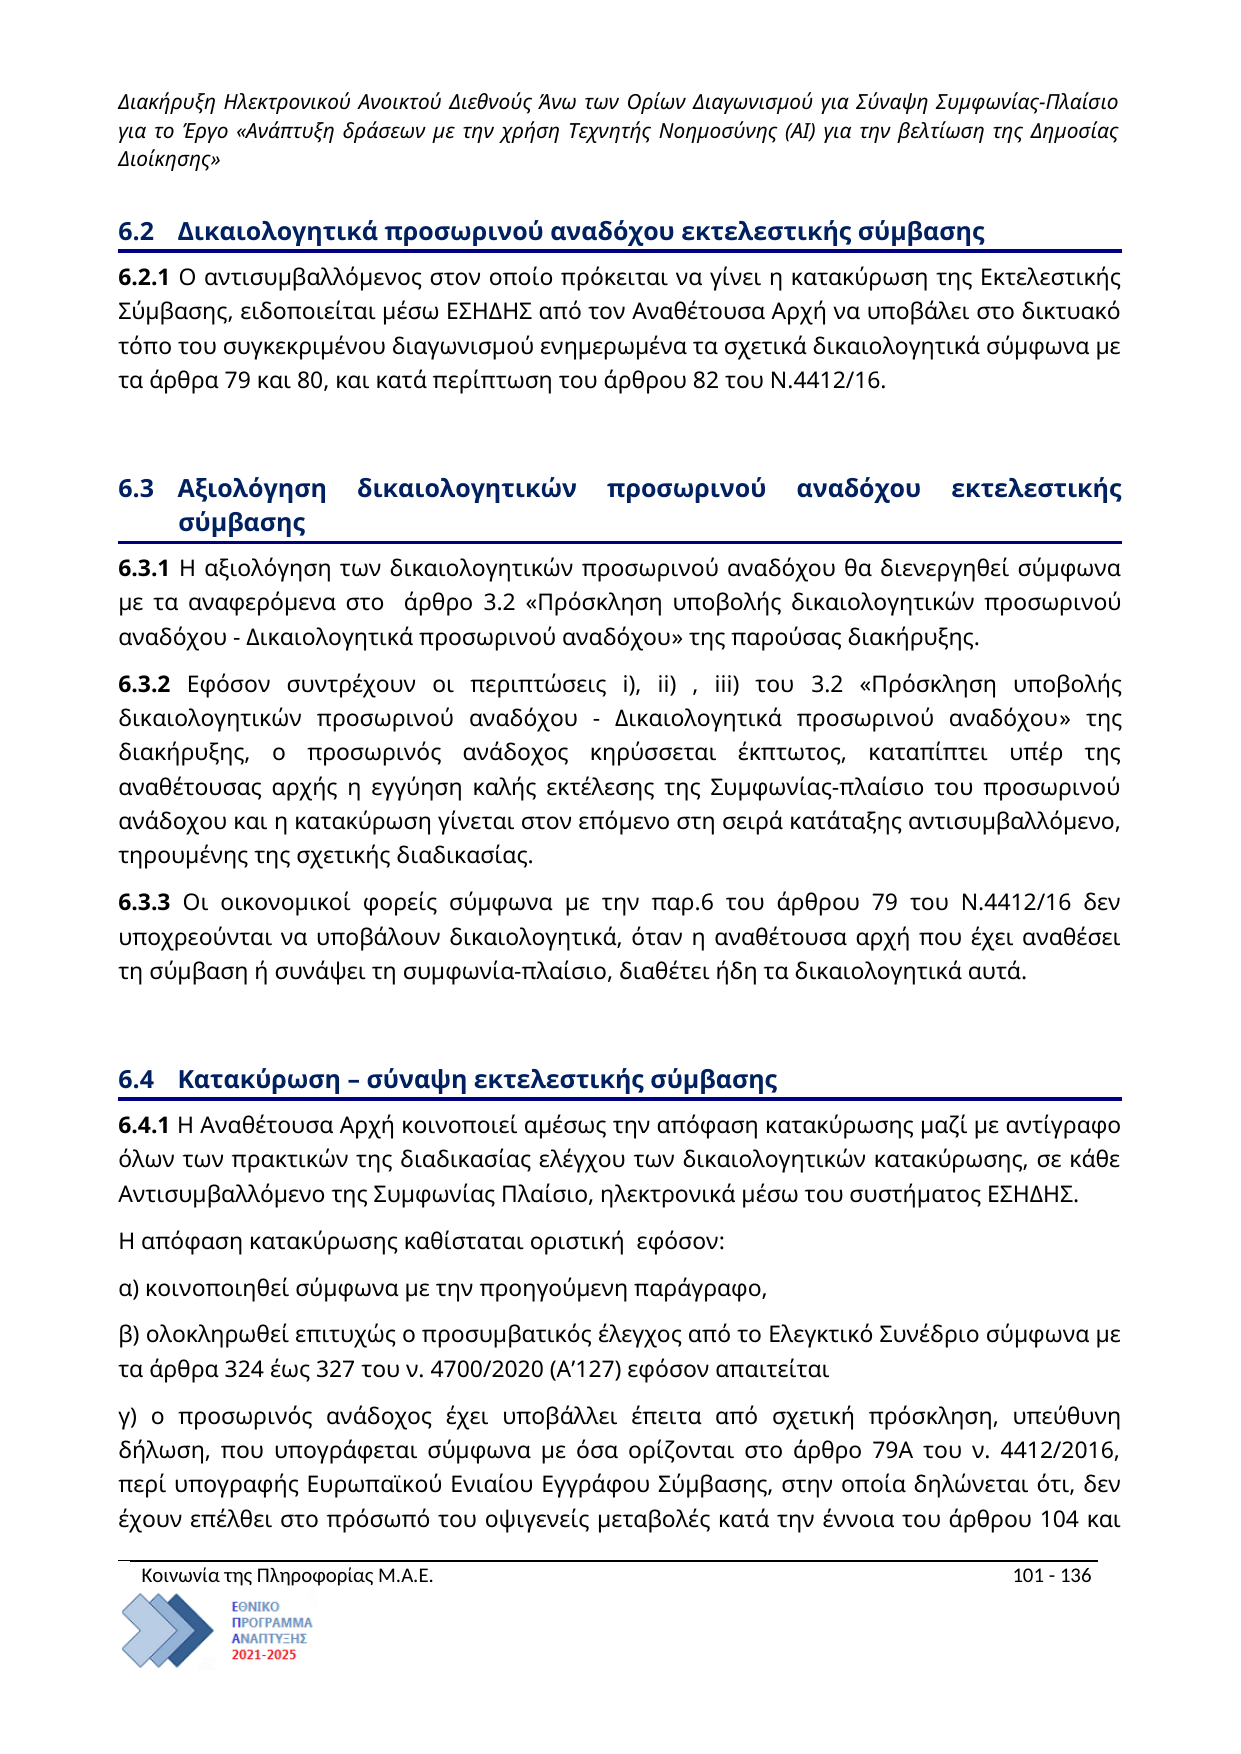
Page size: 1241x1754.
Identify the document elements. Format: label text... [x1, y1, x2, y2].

text 6.3.1 Η αξιολόγηση των δικαιολογητικών προσωρινού αναδόχου θα διενεργηθεί σύμφωνα με τα αναφερόμενα στο άρθρο 3.2 «Πρόσκληση υποβολής δικαιολογητικών προσωρινού αναδόχου - Δικαιολογητικά προσωρινού αναδόχου» της παρούσας διακήρυξης. [118, 552, 1122, 652]
text 6.3.2 Εφόσον συντρέχουν οι περιπτώσεις i), ii) , iii) του 3.2 «Πρόσκληση υποβολής δικαιολογητικών προσωρινού αναδόχου - Δικαιολογητικά προσωρινού αναδόχου» της διακήρυξης, ο προσωρινός ανάδοχος κηρύσσεται έκπτωτος, καταπίπτει υπέρ της αναθέτουσας αρχής η εγγύηση καλής εκτέλεσης της Συμφωνίας-πλαίσιο του προσωρινού ανάδοχου και η κατακύρωση γίνεται στον επόμενο στη σειρά κατάταξης αντισυμβαλλόμενο, τηρουμένης της σχετικής διαδικασίας. [118, 668, 1122, 871]
text 6.3.3 Οι οικονομικοί φορείς σύμφωνα με την παρ.6 του άρθρου 79 του Ν.4412/16 δεν υποχρεούνται να υποβάλουν δικαιολογητικά, όταν η αναθέτουσα αρχή που έχει αναθέσει τη σύμβαση ή συνάψει τη συμφωνία-πλαίσιο, διαθέτει ήδη τα δικαιολογητικά αυτά. [118, 886, 1122, 986]
text β) ολοκληρωθεί επιτυχώς ο προσυμβατικός έλεγχος από το Ελεγκτικό Συνέδριο σύμφωνα με τα άρθρα 324 έως 327 του ν. 4700/2020 (Α’127) εφόσον απαιτείται [118, 1318, 1122, 1384]
subtitle Κατακύρωση – σύναψη εκτελεστικής σύμβασης [118, 1061, 1122, 1097]
text α) κοινοποιηθεί σύμφωνα με την προηγούμενη παράγραφο, [118, 1271, 1122, 1303]
subtitle Αξιολόγηση δικαιολογητικών προσωρινού αναδόχου εκτελεστικής σύμβασης [118, 470, 1122, 541]
text 6.4.1 Η Αναθέτουσα Αρχή κοινοποιεί αμέσως την απόφαση κατακύρωσης μαζί με αντίγραφο όλων των πρακτικών της διαδικασίας ελέγχου των δικαιολογητικών κατακύρωσης, σε κάθε Αντισυμβαλλόμενο της Συμφωνίας Πλαίσιο, ηλεκτρονικά μέσω του συστήματος ΕΣΗΔΗΣ. [118, 1109, 1122, 1209]
text 6.2.1 Ο αντισυμβαλλόμενος στον οποίο πρόκειται να γίνει η κατακύρωση της Εκτελεστικής Σύμβασης, ειδοποιείται μέσω ΕΣΗΔΗΣ από τον Αναθέτουσα Αρχή να υποβάλει στο δικτυακό τόπο του συγκεκριμένου διαγωνισμού ενημερωμένα τα σχετικά δικαιολογητικά σύμφωνα με τα άρθρα 79 και 80, και κατά περίπτωση του άρθρου 82 του Ν.4412/16. [118, 261, 1122, 395]
text Η απόφαση κατακύρωσης καθίσταται οριστική εφόσον: [118, 1224, 1122, 1256]
subtitle Δικαιολογητικά προσωρινού αναδόχου εκτελεστικής σύμβασης [118, 213, 1122, 249]
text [118, 1399, 1122, 1534]
